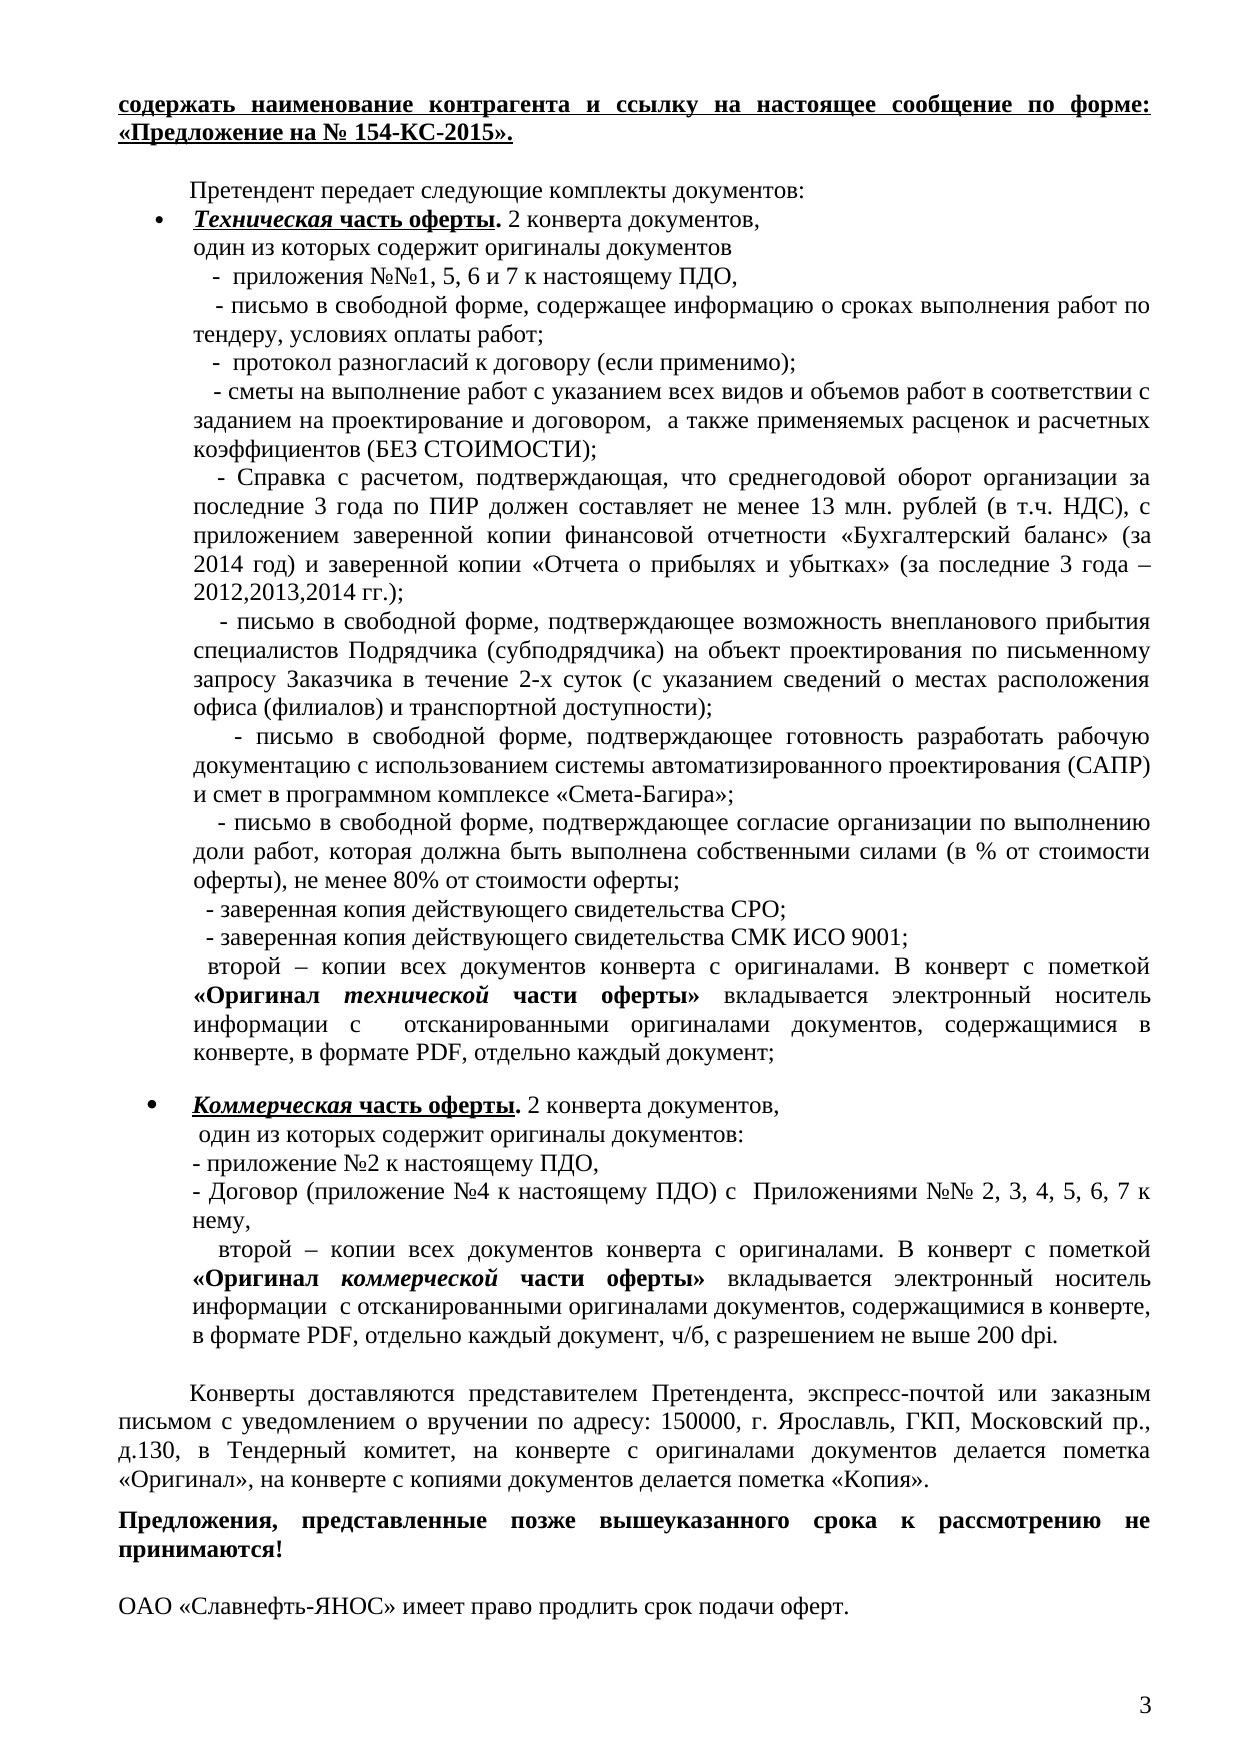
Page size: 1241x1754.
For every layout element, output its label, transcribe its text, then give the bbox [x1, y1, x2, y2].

text - приложения №№1, 5, 6 и 7 к настоящему ПДО, [193, 261, 1152, 290]
text - протокол разногласий к договору (если применимо); [193, 347, 1152, 376]
text - письмо в свободной форме, содержащее информацию о сроках выполнения работ по тендеру, условиях оплаты работ; [193, 290, 1152, 347]
text Конверты доставляются представителем Претендента, экспресс-почтой или заказным письмом с уведомлением о вручении по адресу: 150000, г. Ярославль, ГКП, Московский пр., д.130, в Тендерный комитет, на конверте с оригиналами документов делается пометка «Оригинал», на конверте с копиями документов делается пометка «Копия». [118, 1378, 1152, 1493]
list Техническая часть оферты. 2 конверта документов, [156, 204, 1152, 232]
text один из которых содержит оригиналы документов [193, 232, 1152, 261]
text - письмо в свободной форме, подтверждающее возможность внепланового прибытия специалистов Подрядчика (субподрядчика) на объект проектирования по письменному запросу Заказчика в течение 2-х суток (с указанием сведений о местах расположения офиса (филиалов) и транспортной доступности); [193, 606, 1152, 721]
text ОАО «Славнефть-ЯНОС» имеет право продлить срок подачи оферт. [118, 1591, 1152, 1620]
subtitle Предложения, представленные позже вышеуказанного срока к рассмотрению не принимаются! [118, 1505, 1152, 1563]
text второй – копии всех документов конверта с оригиналами. В конверт с пометкой «Оригинал технической части оферты» вкладывается электронный носитель информации с отсканированными оригиналами документов, содержащимися в конверте, в формате PDF, отдельно каждый документ; [193, 951, 1152, 1066]
text - Договор (приложение №4 к настоящему ПДО) с Приложениями №№ 2, 3, 4, 5, 6, 7 к нему, [192, 1176, 1152, 1234]
text один из которых содержит оригиналы документов: [192, 1119, 1152, 1148]
text второй – копии всех документов конверта с оригиналами. В конверт с пометкой «Оригинал коммерческой части оферты» вкладывается электронный носитель информации с отсканированными оригиналами документов, содержащимися в конверте, в формате PDF, отдельно каждый документ, ч/б, с разрешением не выше 200 dpi. [192, 1234, 1152, 1349]
text - заверенная копия действующего свидетельства СРО; [193, 894, 1152, 922]
text Претендент передает следующие комплекты документов: [118, 175, 1152, 204]
list Коммерческая часть оферты. 2 конверта документов, [148, 1090, 1152, 1119]
text - письмо в свободной форме, подтверждающее готовность разработать рабочую документацию с использованием системы автоматизированного проектирования (САПР) и смет в программном комплексе «Смета-Багира»; [193, 721, 1152, 807]
text - сметы на выполнение работ с указанием всех видов и объемов работ в соответствии с заданием на проектирование и договором, а также применяемых расценок и расчетных коэффициентов (БЕЗ СТОИМОСТИ); [193, 376, 1152, 462]
text - приложение №2 к настоящему ПДО, [192, 1148, 1152, 1176]
text - Справка с расчетом, подтверждающая, что среднегодовой оборот организации за последние 3 года по ПИР должен составляет не менее 13 млн. рублей (в т.ч. НДС), с приложением заверенной копии финансовой отчетности «Бухгалтерский баланс» (за 2014 год) и заверенной копии «Отчета о прибылях и убытках» (за последние 3 года – 2012,2013,2014 гг.); [193, 462, 1152, 606]
text - письмо в свободной форме, подтверждающее согласие организации по выполнению доли работ, которая должна быть выполнена собственными силами (в % от стоимости оферты), не менее 80% от стоимости оферты; [193, 807, 1152, 894]
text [118, 89, 1152, 146]
text - заверенная копия действующего свидетельства СМК ИСО 9001; [193, 922, 1152, 951]
